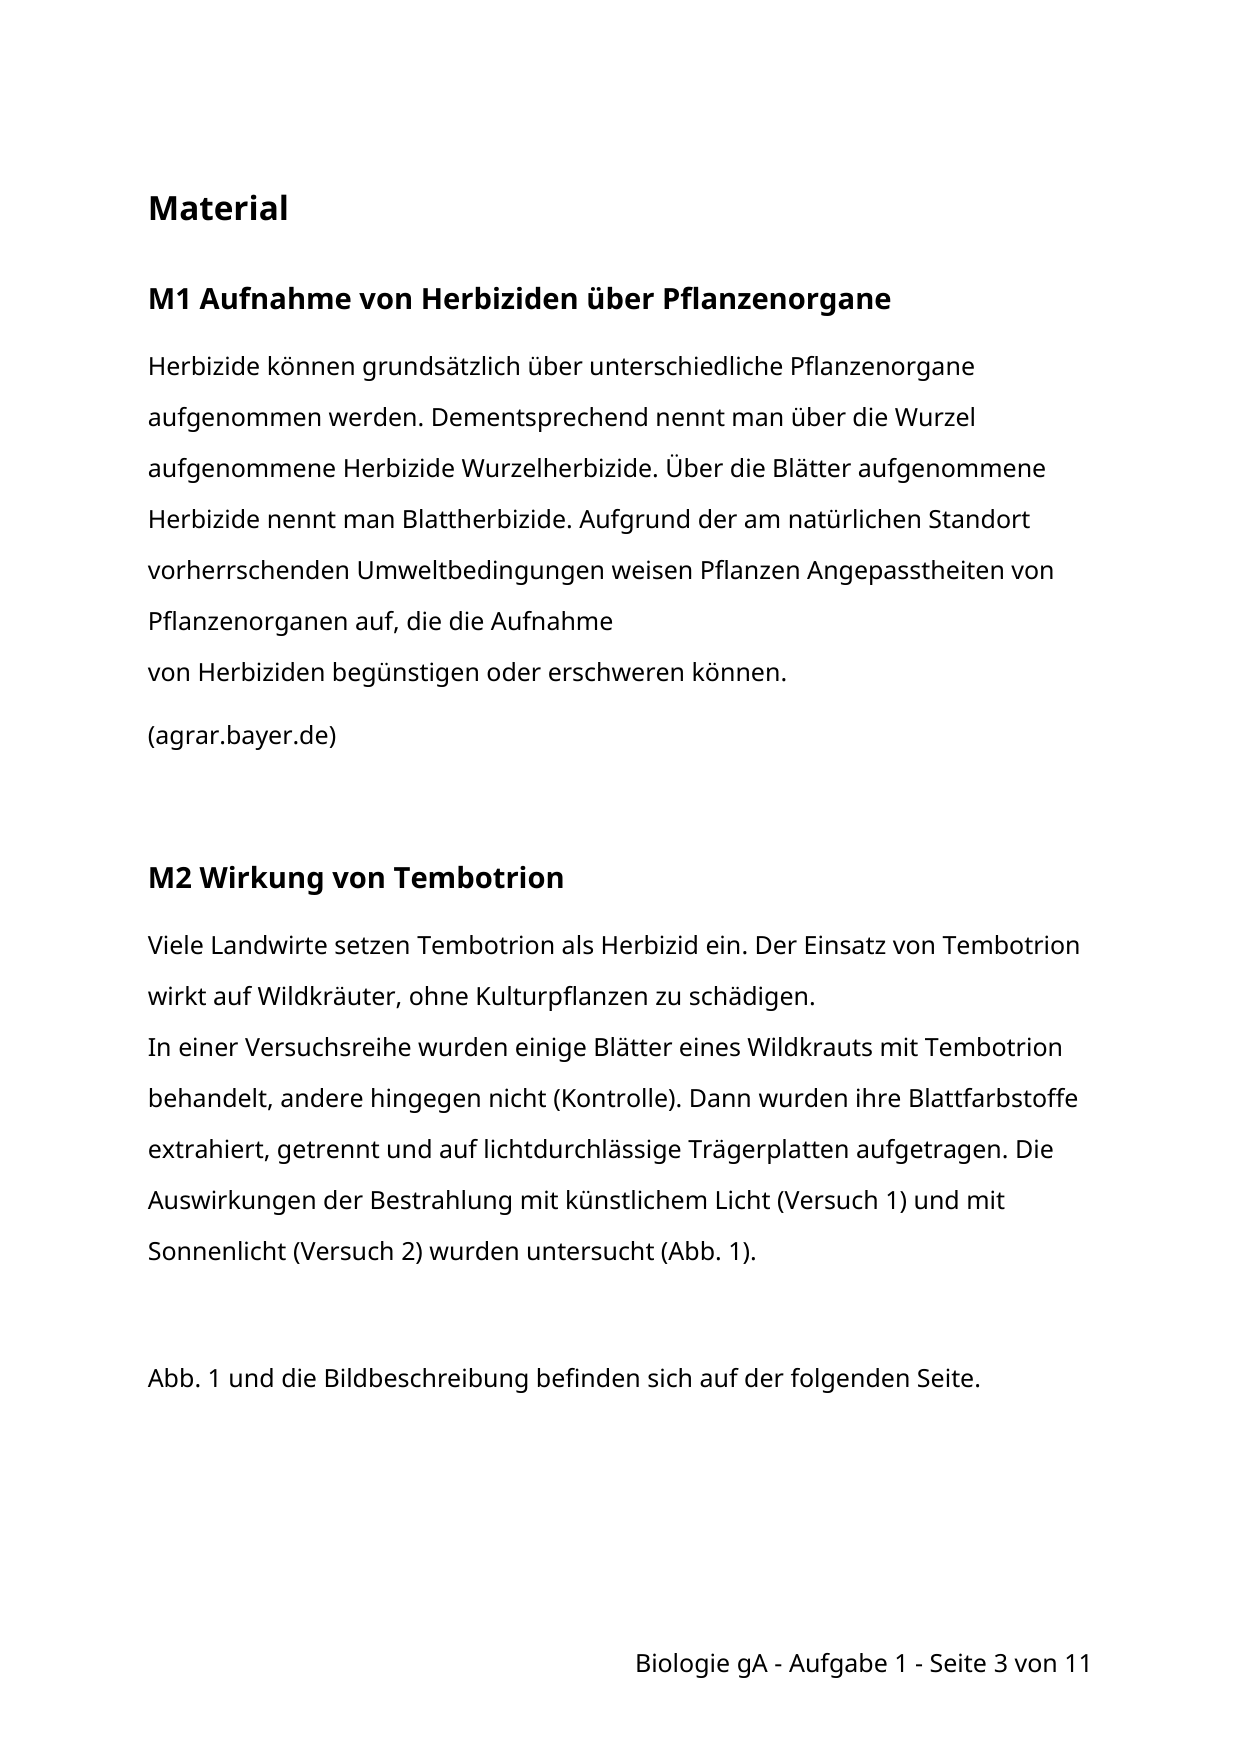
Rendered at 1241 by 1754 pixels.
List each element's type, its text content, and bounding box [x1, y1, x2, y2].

text Herbizide können grundsätzlich über unterschiedliche Pflanzenorgane aufgenommen werden. Dementsprechend nennt man über die Wurzel aufgenommene Herbizide Wurzelherbizide. Über die Blätter aufgenommene Herbizide nennt man Blattherbizide. Aufgrund der am natürlichen Standort vorherrschenden Umweltbedingungen weisen Pflanzen Angepasstheiten von Pflanzenorganen auf, die die Aufnahme von Herbiziden begünstigen oder erschweren können. [148, 348, 1093, 688]
subtitle M2 Wirkung von Tembotrion [148, 857, 1093, 897]
subtitle M1 Aufnahme von Herbiziden über Pflanzenorgane [148, 278, 1093, 318]
subtitle Material [148, 185, 1093, 231]
text (agrar.bayer.de) [148, 718, 1093, 752]
text Abb. 1 und die Bildbeschreibung befinden sich auf der folgenden Seite. [148, 1361, 1093, 1395]
text Viele Landwirte setzen Tembotrion als Herbizid ein. Der Einsatz von Tembotrion wirkt auf Wildkräuter, ohne Kulturpflanzen zu schädigen. In einer Versuchsreihe wurden einige Blätter eines Wildkrauts mit Tembotrion behandelt, andere hingegen nicht (Kontrolle). Dann wurden ihre Blattfarbstoffe extrahiert, getrennt und auf lichtdurchlässige Trägerplatten aufgetragen. Die Auswirkungen der Bestrahlung mit künstlichem Licht (Versuch 1) und mit Sonnenlicht (Versuch 2) wurden untersucht (Abb. 1). [148, 927, 1093, 1268]
